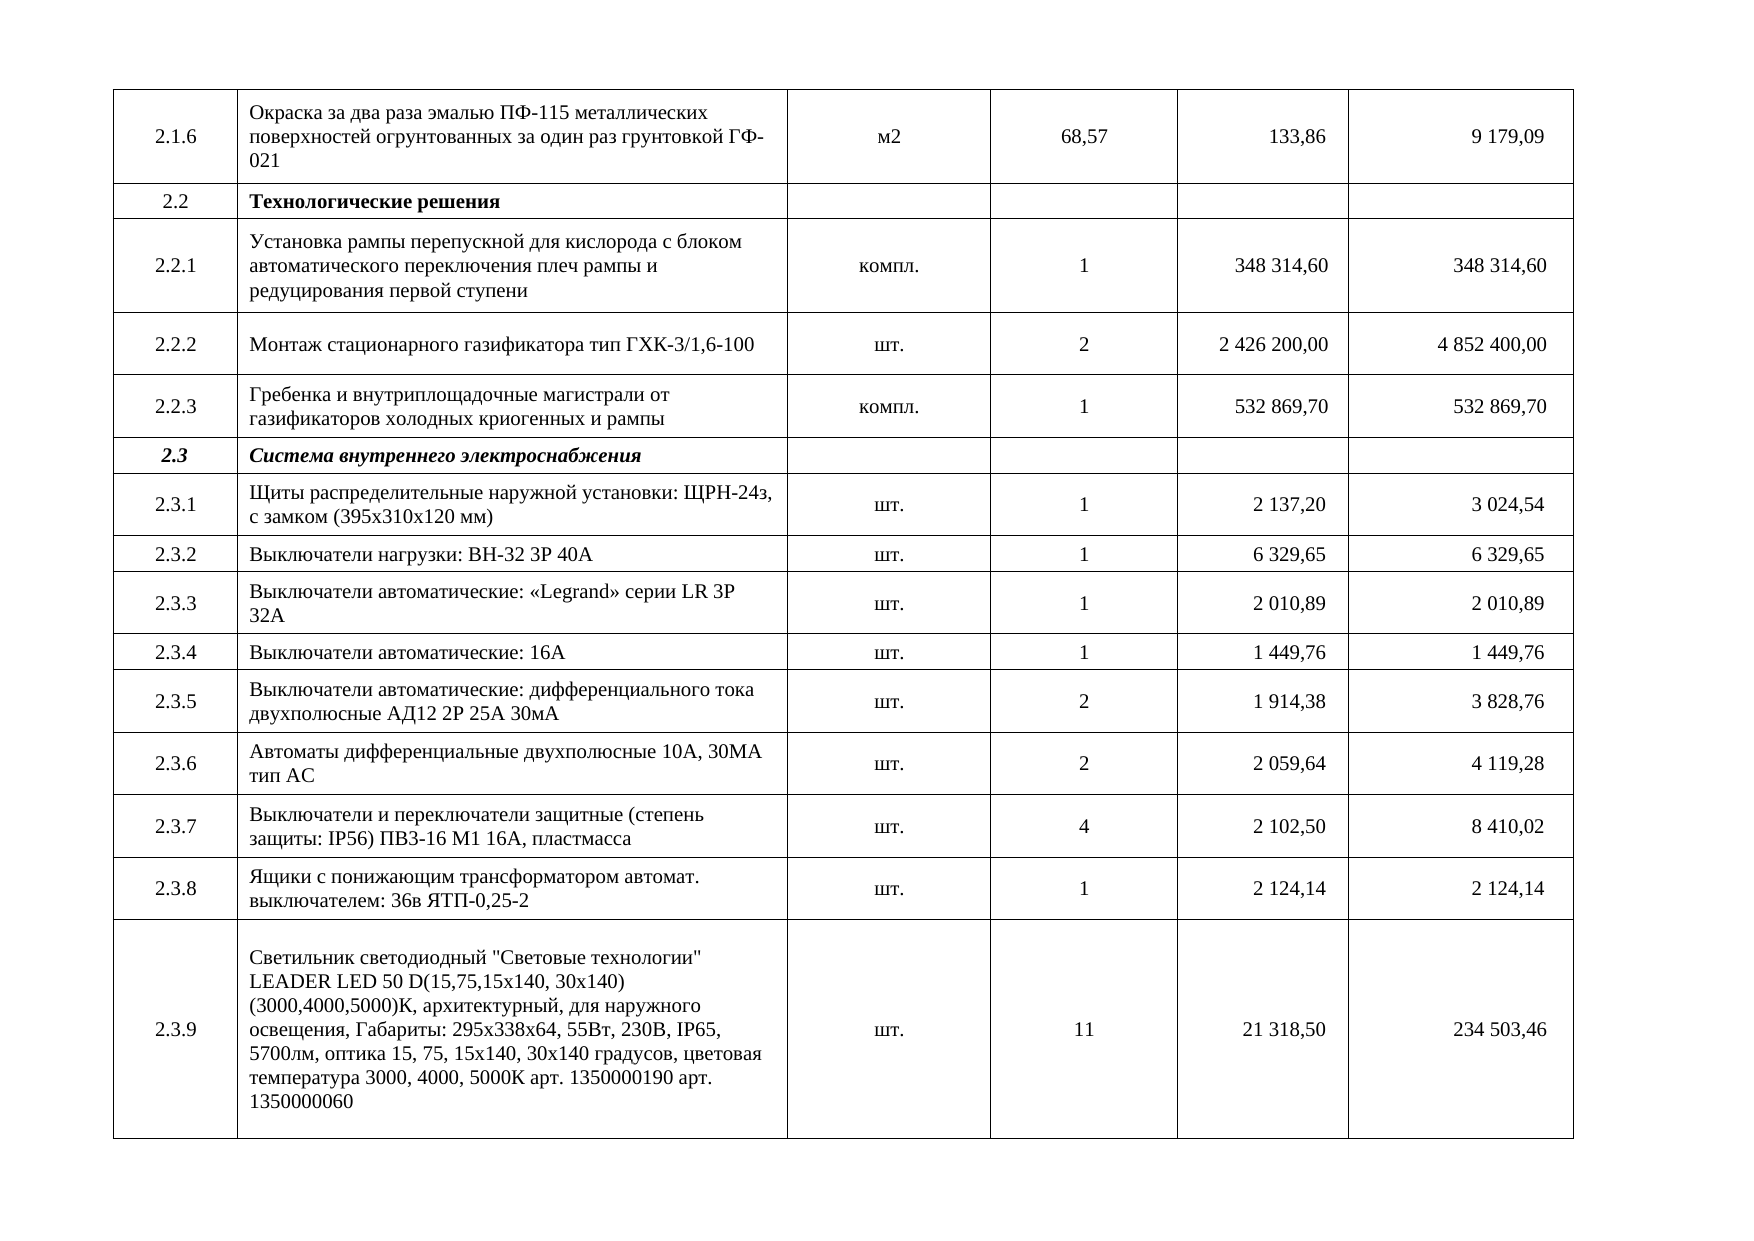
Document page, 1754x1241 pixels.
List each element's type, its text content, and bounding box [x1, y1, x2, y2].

table_cell 2.3.9 [114, 920, 237, 1138]
table_cell шт. [788, 572, 990, 633]
table_cell Выключатели автоматические: 16А [238, 634, 787, 669]
table_cell 9 179,09 [1349, 90, 1573, 182]
table_cell 348 314,60 [1349, 219, 1573, 312]
table_cell 2.2 [114, 184, 237, 218]
table_cell шт. [788, 474, 990, 535]
table_cell Выключатели автоматические: «Legrand» серии LR 3Р 32А [238, 572, 787, 633]
table_cell Щиты распределительные наружной установки: ЩРН-24з, с замком (395х310х120 мм) [238, 474, 787, 535]
table_cell 2.3 [114, 438, 237, 473]
table_cell Выключатели автоматические: дифференциального тока двухполюсные АД12 2Р 25А 30мА [238, 670, 787, 732]
table_cell 4 119,28 [1349, 733, 1573, 794]
table_cell 234 503,46 [1349, 920, 1573, 1138]
table_cell 1 [991, 474, 1177, 535]
table_cell компл. [788, 375, 990, 437]
table_cell 2 059,64 [1178, 733, 1348, 794]
table_cell Выключатели и переключатели защитные (степень защиты: IP56) ПВ3-16 М1 16А, пластмасса [238, 795, 787, 857]
table_cell шт. [788, 536, 990, 571]
table_cell 1 914,38 [1178, 670, 1348, 732]
table_cell 2 010,89 [1349, 572, 1573, 633]
table_cell 2 [991, 733, 1177, 794]
table_cell 1 449,76 [1349, 634, 1573, 669]
table_cell 2 010,89 [1178, 572, 1348, 633]
table_cell 1 [991, 634, 1177, 669]
table_cell Ящики с понижающим трансформатором автомат. выключателем: 36в ЯТП-0,25-2 [238, 858, 787, 919]
table_cell 4 852 400,00 [1349, 313, 1573, 374]
table_cell Монтаж стационарного газификатора тип ГХК-3/1,6-100 [238, 313, 787, 374]
table_cell [1178, 438, 1348, 473]
table_cell 6 329,65 [1349, 536, 1573, 571]
table_cell 2.3.5 [114, 670, 237, 732]
table_cell Установка рампы перепускной для кислорода с блоком автоматического переключения плеч рампы и редуцирования первой ступени [238, 219, 787, 312]
table_cell 532 869,70 [1178, 375, 1348, 437]
table_cell 11 [991, 920, 1177, 1138]
table_cell шт. [788, 670, 990, 732]
table_cell [991, 184, 1177, 218]
table_cell Технологические решения [238, 184, 787, 218]
table_cell Гребенка и внутриплощадочные магистрали от газификаторов холодных криогенных и рампы [238, 375, 787, 437]
table_cell 2.2.3 [114, 375, 237, 437]
table_cell Окраска за два раза эмалью ПФ-115 металлических поверхностей огрунтованных за один раз грунтовкой ГФ-021 [238, 90, 787, 182]
table_cell 2 102,50 [1178, 795, 1348, 857]
table_cell шт. [788, 634, 990, 669]
table_cell Выключатели нагрузки: ВН-32 3Р 40А [238, 536, 787, 571]
table_cell 21 318,50 [1178, 920, 1348, 1138]
table_cell 2.3.8 [114, 858, 237, 919]
table_cell 2.3.1 [114, 474, 237, 535]
table_cell 68,57 [991, 90, 1177, 182]
table_cell 2 426 200,00 [1178, 313, 1348, 374]
table_cell 532 869,70 [1349, 375, 1573, 437]
table_cell 2.3.2 [114, 536, 237, 571]
table_cell шт. [788, 795, 990, 857]
table_cell 1 [991, 375, 1177, 437]
table_cell 4 [991, 795, 1177, 857]
table_cell 1 449,76 [1178, 634, 1348, 669]
table_cell 2.2.1 [114, 219, 237, 312]
table_cell 133,86 [1178, 90, 1348, 182]
table_cell 2 124,14 [1178, 858, 1348, 919]
table_cell 3 828,76 [1349, 670, 1573, 732]
table_cell 348 314,60 [1178, 219, 1348, 312]
table_cell 2.2.2 [114, 313, 237, 374]
table_cell шт. [788, 858, 990, 919]
table_cell 3 024,54 [1349, 474, 1573, 535]
table_cell 2 137,20 [1178, 474, 1348, 535]
table_cell 2.3.6 [114, 733, 237, 794]
table_cell компл. [788, 219, 990, 312]
table_cell [991, 438, 1177, 473]
table_cell 1 [991, 219, 1177, 312]
table_cell [788, 184, 990, 218]
table_cell 2.3.3 [114, 572, 237, 633]
table_cell м2 [788, 90, 990, 182]
table_cell 2.3.7 [114, 795, 237, 857]
table_cell [1349, 438, 1573, 473]
table_cell 2.3.4 [114, 634, 237, 669]
table_cell [788, 438, 990, 473]
table_cell шт. [788, 313, 990, 374]
table_cell 2 [991, 313, 1177, 374]
table_cell 8 410,02 [1349, 795, 1573, 857]
table_cell [1349, 184, 1573, 218]
table_cell Светильник светодиодный "Световые технологии" LEADER LED 50 D(15,75,15x140, 30x140) (3000,4000,5000)К, архитектурный, для наружного освещения, Габариты: 295x338x64, 55Вт, 230В, IP65, 5700лм, оптика 15, 75, 15x140, 30x140 градусов, цветовая температура 3000, 4000, 5000К арт. 1350000190 арт. 1350000060 [238, 920, 787, 1138]
table_cell шт. [788, 920, 990, 1138]
table_cell 1 [991, 536, 1177, 571]
table_cell 2 124,14 [1349, 858, 1573, 919]
table_cell 1 [991, 858, 1177, 919]
table_cell 6 329,65 [1178, 536, 1348, 571]
table_cell 2 [991, 670, 1177, 732]
table_cell [1178, 184, 1348, 218]
table_cell Автоматы дифференциальные двухполюсные 10A, 30MA тип АС [238, 733, 787, 794]
table_cell шт. [788, 733, 990, 794]
table_cell 1 [991, 572, 1177, 633]
table_cell 2.1.6 [114, 90, 237, 182]
table_cell Система внутреннего электроснабжения [238, 438, 787, 473]
